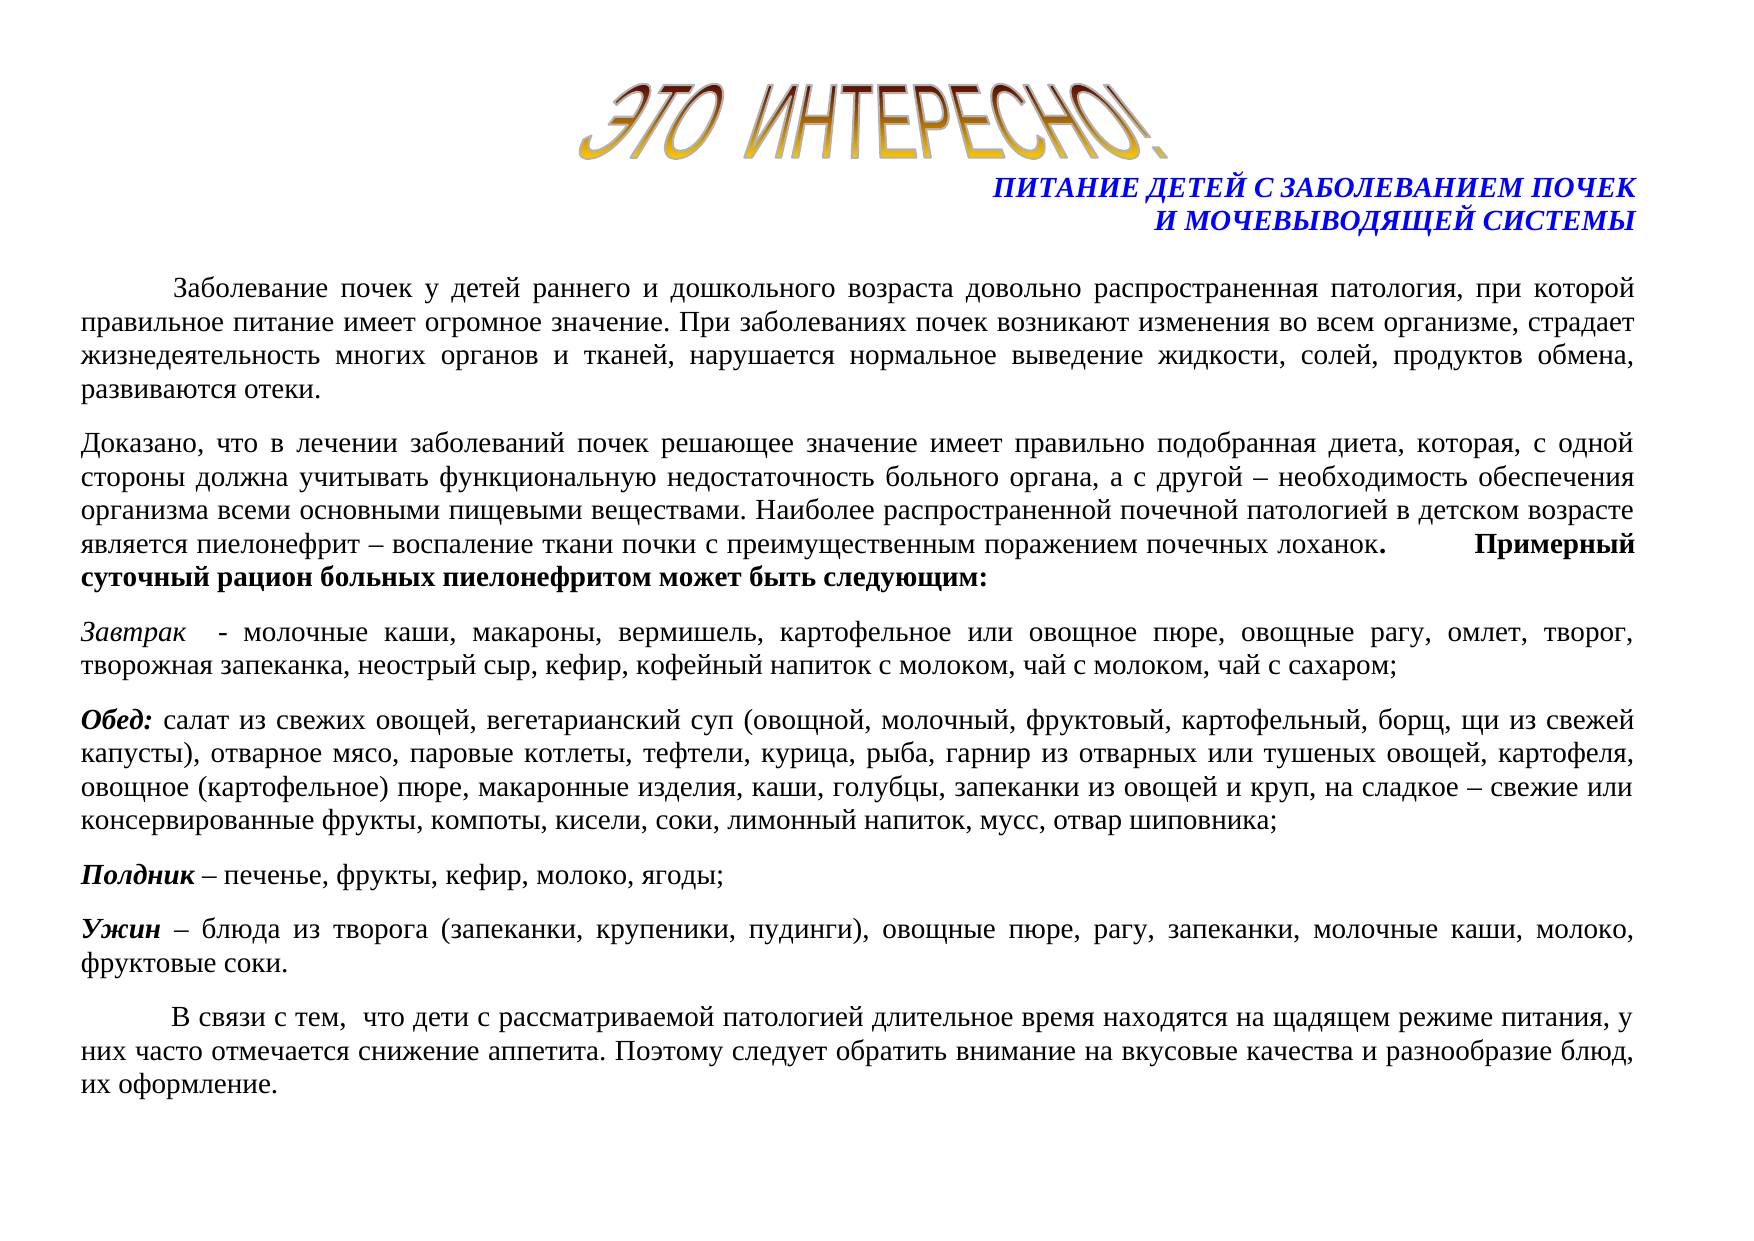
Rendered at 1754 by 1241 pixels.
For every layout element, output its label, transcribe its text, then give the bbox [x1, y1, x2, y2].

text Завтрак - молочные каши, макароны, вермишель, картофельное или овощное пюре, овощные рагу, омлет, творог, творожная запеканка, неострый сыр, кефир, кофейный напиток с молоком, чай с молоком, чай с сахаром; [81, 614, 1636, 681]
text Ужин – блюда из творога (запеканки, крупеники, пудинги), овощные пюре, рагу, запеканки, молочные каши, молоко, фруктовые соки. [81, 911, 1636, 978]
text Заболевание почек у детей раннего и дошкольного возраста довольно распространенная патология, при которой правильное питание имеет огромное значение. При заболеваниях почек возникают изменения во всем организме, страдает жизнедеятельность многих органов и тканей, нарушается нормальное выведение жидкости, солей, продуктов обмена, развиваются отеки. [81, 270, 1636, 404]
text Обед: салат из свежих овощей, вегетарианский суп (овощной, молочный, фруктовый, картофельный, борщ, щи из свежей капусты), отварное мясо, паровые котлеты, тефтели, курица, рыба, гарнир из отварных или тушеных овощей, картофеля, овощное (картофельное) пюре, макаронные изделия, каши, голубцы, запеканки из овощей и круп, на сладкое – свежие или консервированные фрукты, компоты, кисели, соки, лимонный напиток, мусс, отвар шиповника; [81, 702, 1636, 836]
text Полдник – печенье, фрукты, кефир, молоко, ягоды; [81, 857, 1636, 890]
text Доказано, что в лечении заболеваний почек решающее значение имеет правильно подобранная диета, которая, с одной стороны должна учитывать функциональную недостаточность больного органа, а с другой – необходимость обеспечения организма всеми основными пищевыми веществами. Наиболее распространенной почечной патологией в детском возрасте является пиелонефрит – воспаление ткани почки с преимущественным поражением почечных лоханок. Примерный суточный рацион больных пиелонефритом может быть следующим: [81, 425, 1636, 593]
text В связи с тем, что дети с рассматриваемой патологией длительное время находятся на щадящем режиме питания, у них часто отмечается снижение аппетита. Поэтому следует обратить внимание на вкусовые качества и разнообразие блюд, их оформление. [81, 999, 1636, 1100]
text ПИТАНИЕ ДЕТЕЙ С ЗАБОЛЕВАНИЕМ ПОЧЕК [6, 170, 1636, 203]
text И МОЧЕВЫВОДЯЩЕЙ СИСТЕМЫ [6, 203, 1636, 237]
